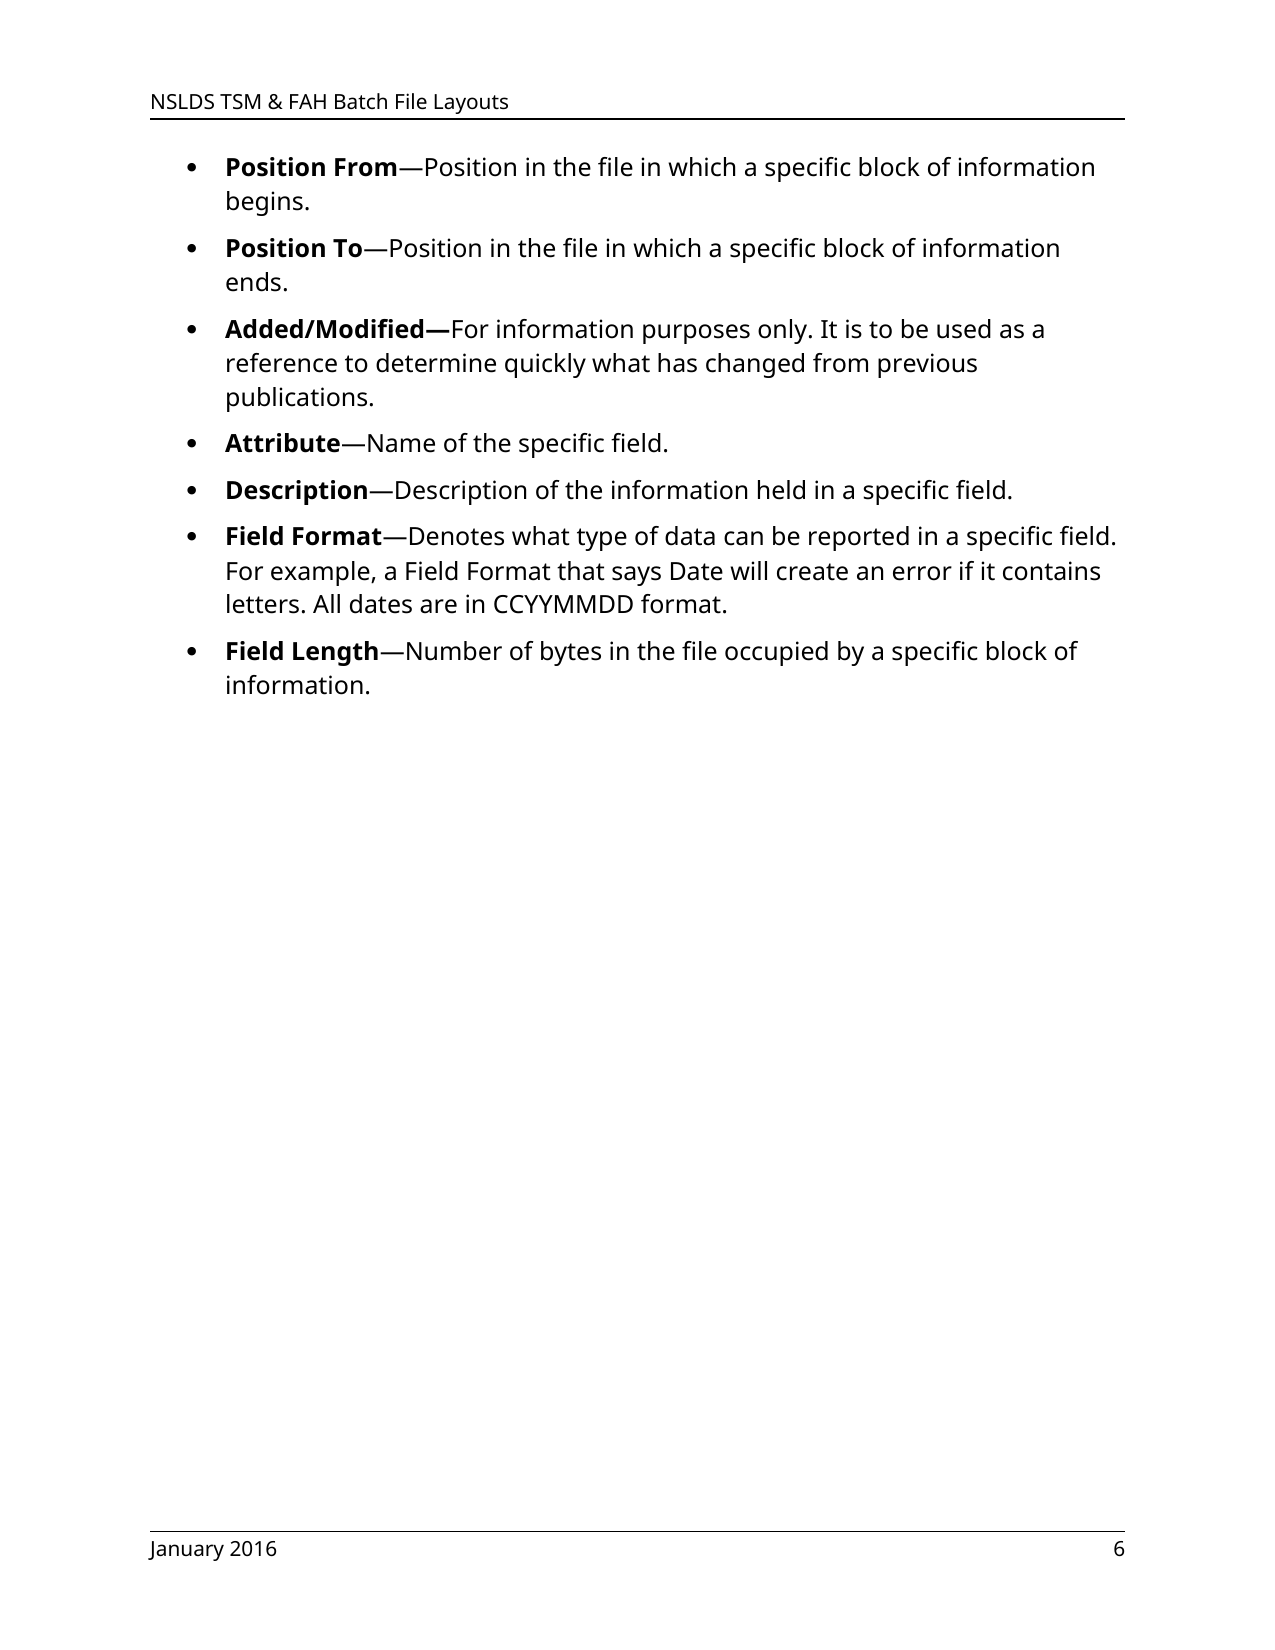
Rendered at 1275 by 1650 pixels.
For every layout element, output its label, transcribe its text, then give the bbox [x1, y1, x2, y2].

list Added/Modified—For information purposes only. It is to be used as a reference to determine quickly what has changed from previous publications. [187, 311, 1125, 413]
list Position To—Position in the file in which a specific block of information ends. [187, 231, 1125, 299]
list Attribute—Name of the specific field. [187, 426, 1125, 460]
list Position From—Position in the file in which a specific block of information begins. [187, 150, 1125, 218]
list Field Format—Denotes what type of data can be reported in a specific field. For example, a Field Format that says Date will create an error if it contains letters. All dates are in CCYYMMDD format. [187, 519, 1125, 621]
list Field Length—Number of bytes in the file occupied by a specific block of information. [187, 634, 1125, 702]
list Description—Description of the information held in a specific field. [187, 472, 1125, 507]
